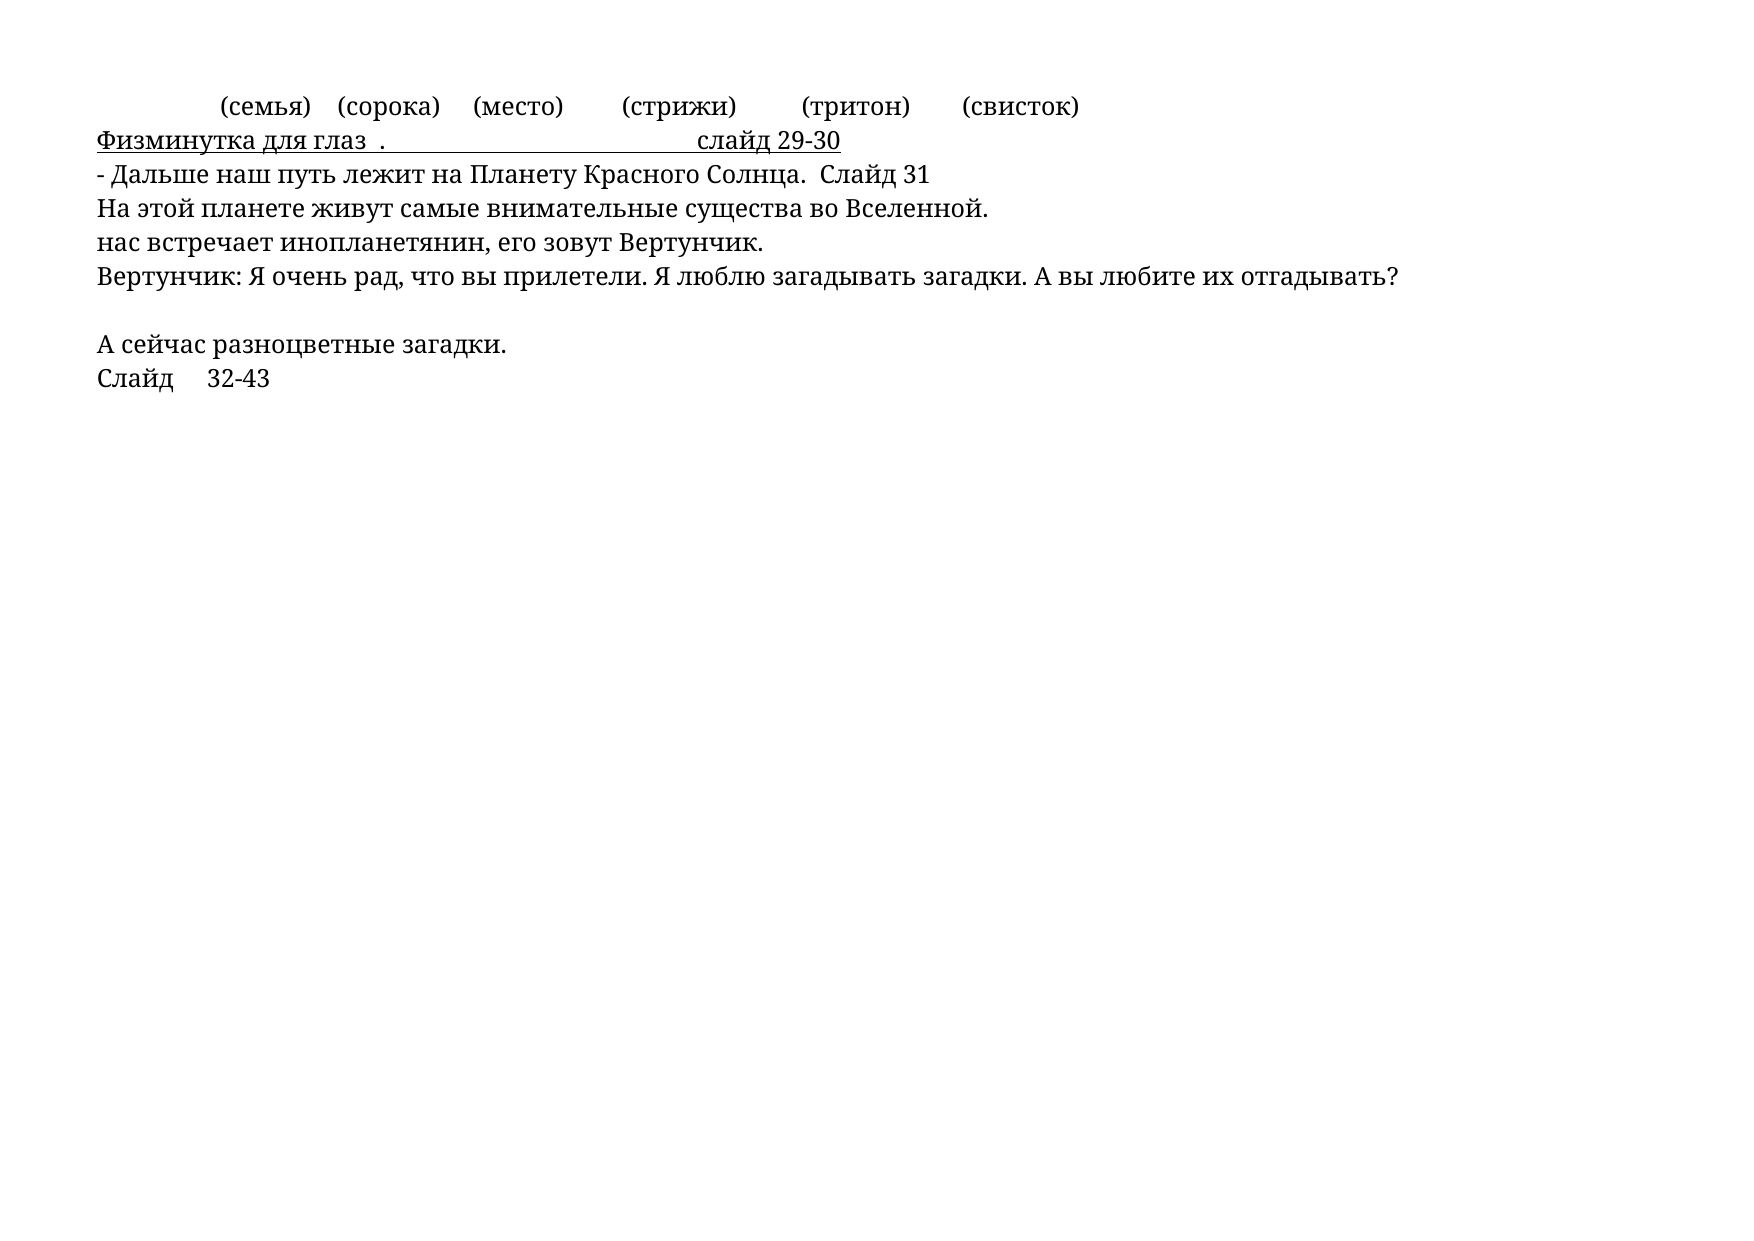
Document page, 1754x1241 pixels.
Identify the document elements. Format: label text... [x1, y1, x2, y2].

text А сейчас разноцветные загадки. [59, 327, 1695, 361]
text нас встречает инопланетянин, его зовут Вертунчик. [59, 225, 1695, 259]
text На этой планете живут самые внимательные существа во Вселенной. [59, 191, 1695, 225]
text - Дальше наш путь лежит на Планету Красного Солнца. Слайд 31 [59, 157, 1695, 191]
text Вертунчик: Я очень рад, что вы прилетели. Я люблю загадывать загадки. А вы любите их отгадывать? [59, 259, 1695, 293]
text Физминутка для глаз . слайд 29-30 [59, 123, 1695, 157]
text (семья) (сорока) (место) (стрижи) (тритон) (свисток) [59, 89, 1695, 123]
text Слайд 32-43 [59, 361, 1695, 395]
